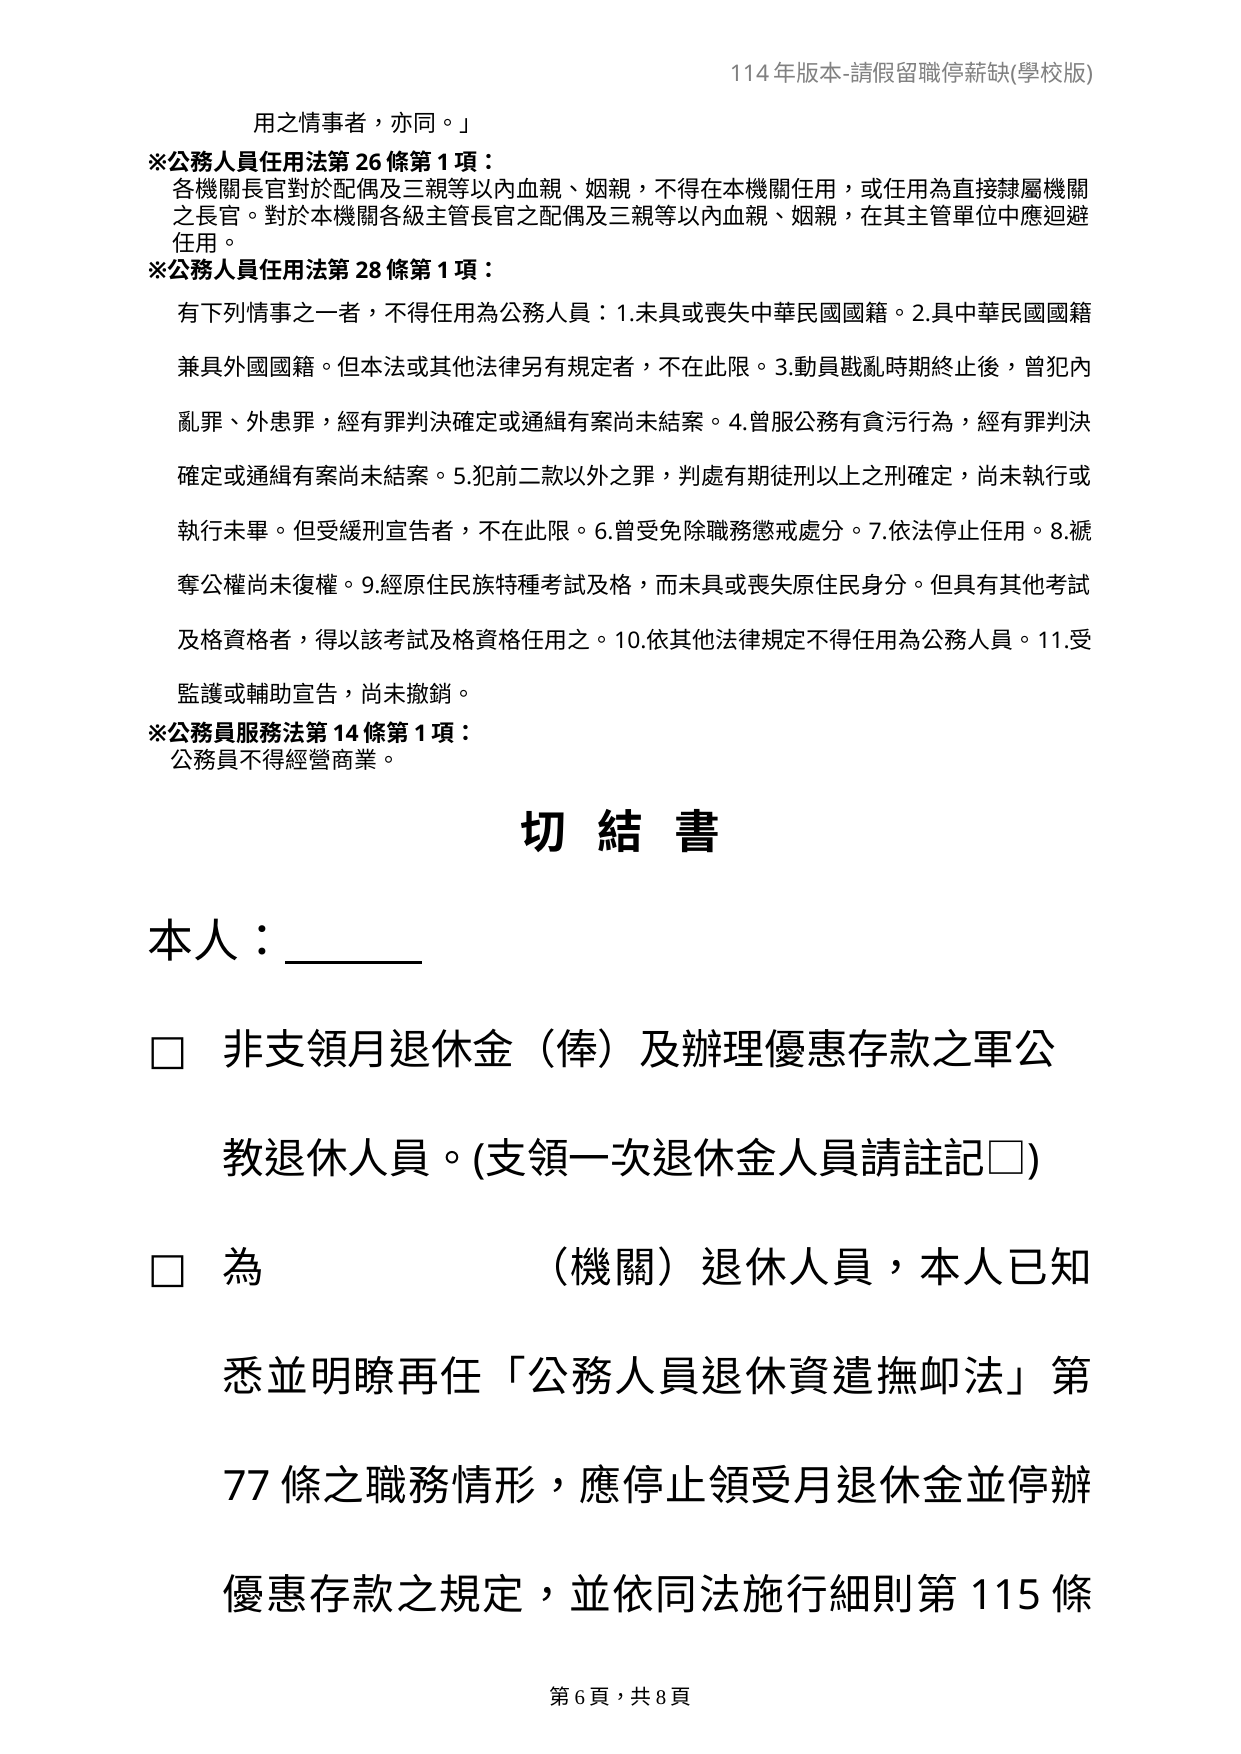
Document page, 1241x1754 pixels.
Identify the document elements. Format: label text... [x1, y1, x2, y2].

text □ 非支領月退休金（俸）及辦理優惠存款之軍公教退休人員。(支領一次退休金人員請註記□) [148, 992, 1092, 1210]
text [173, 94, 1092, 149]
text 本人： [148, 883, 1092, 992]
text 公務員不得經營商業。 [148, 747, 1092, 774]
text ※公務員服務法第14條第1項： [148, 720, 1092, 747]
text ※公務人員任用法第28條第1項： [148, 257, 1092, 284]
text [148, 1210, 1092, 1646]
text 各機關長官對於配偶及三親等以內血親、姻親，不得在本機關任用，或任用為直接隸屬機關之長官。對於本機關各級主管長官之配偶及三親等以內血親、姻親，在其主管單位中應迴避任用。 [173, 176, 1092, 257]
text 有下列情事之一者，不得任用為公務人員：1.未具或喪失中華民國國籍。2.具中華民國國籍兼具外國國籍。但本法或其他法律另有規定者，不在此限。3.動員戡亂時期終止後，曾犯內亂罪、外患罪，經有罪判決確定或通緝有案尚未結案。4.曾服公務有貪污行為，經有罪判決確定或通緝有案尚未結案。5.犯前二款以外之罪，判處有期徒刑以上之刑確定，尚未執行或執行未畢。但受緩刑宣告者，不在此限。6.曾受免除職務懲戒處分。7.依法停止任用。8.褫奪公權尚未復權。9.經原住民族特種考試及格，而未具或喪失原住民身分。但具有其他考試及格資格者，得以該考試及格資格任用之。10.依其他法律規定不得任用為公務人員。11.受監護或輔助宣告，尚未撤銷。 [177, 284, 1092, 720]
text 切 結 書 [148, 774, 1092, 883]
text ※公務人員任用法第26條第1項： [148, 149, 1092, 176]
